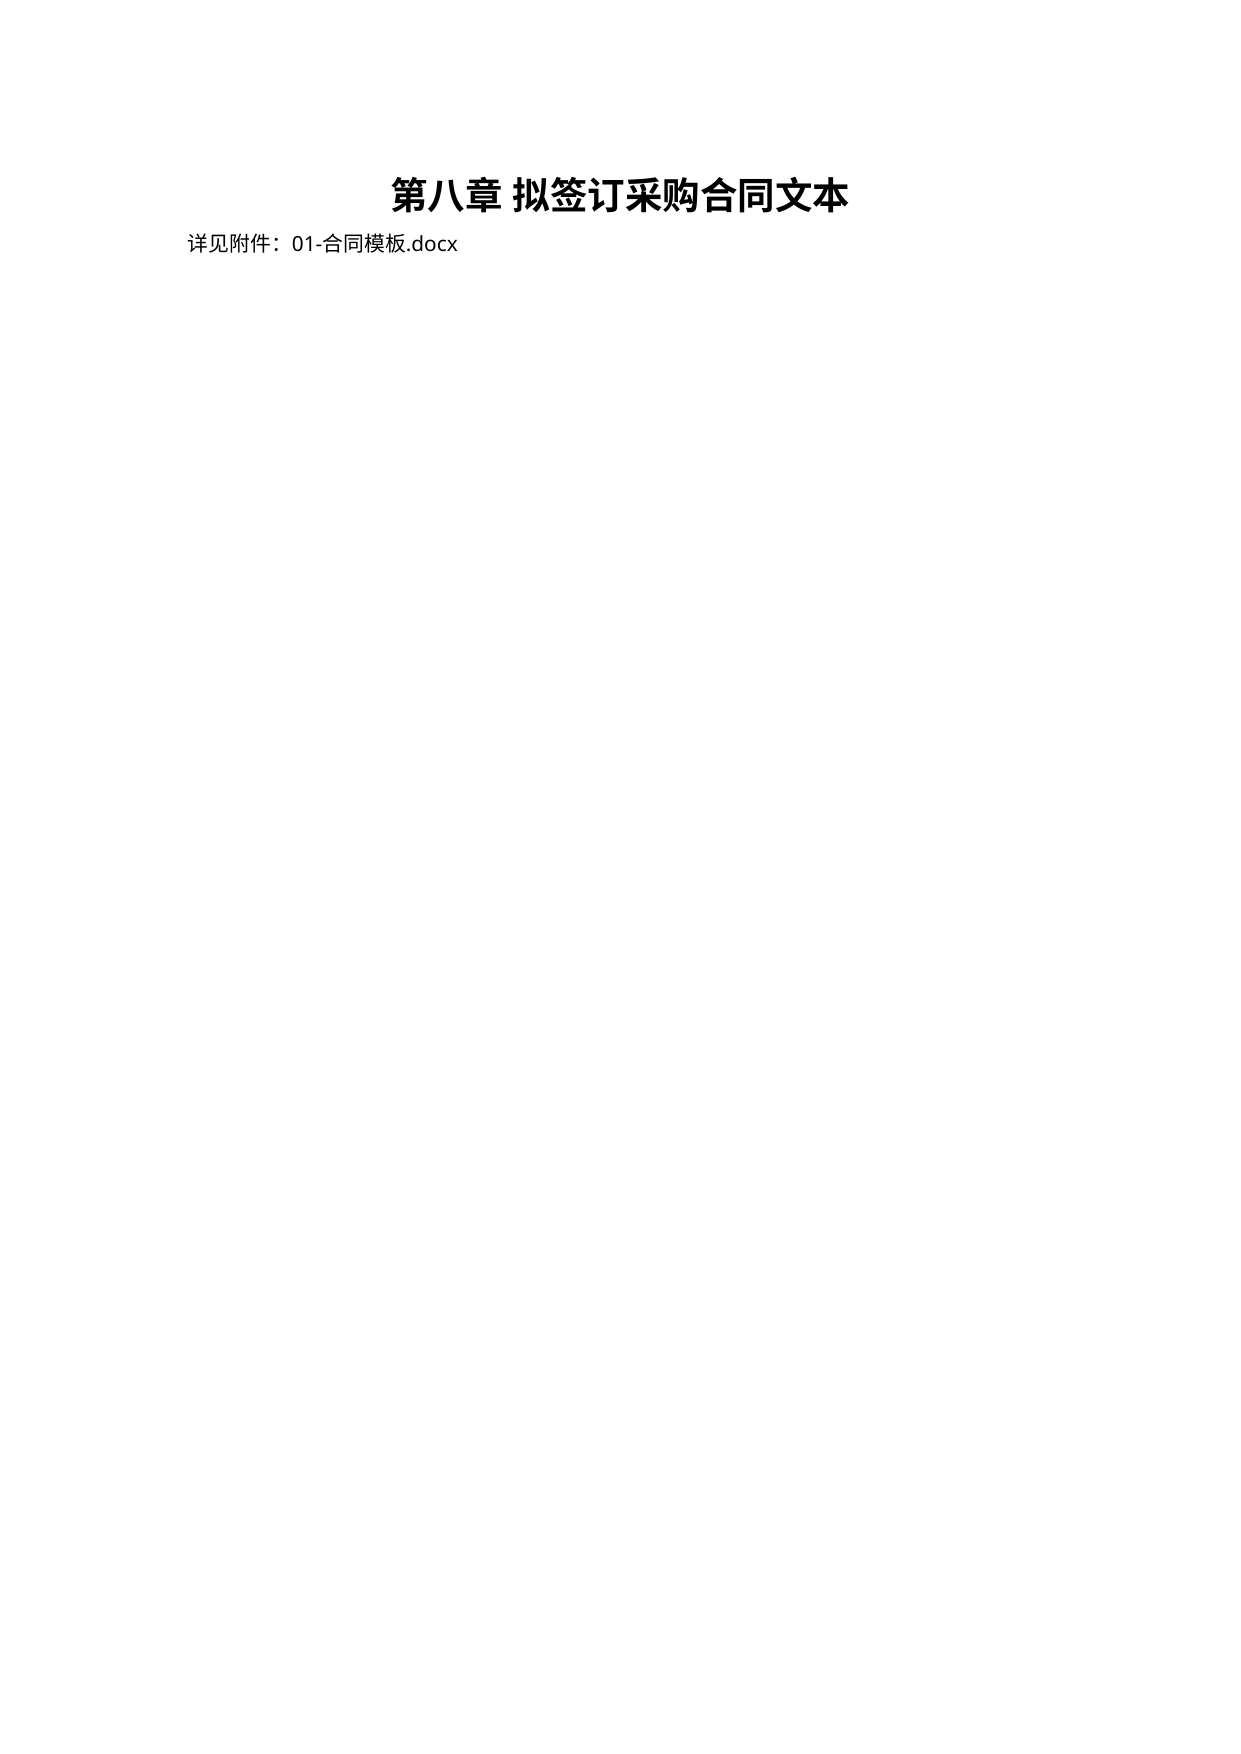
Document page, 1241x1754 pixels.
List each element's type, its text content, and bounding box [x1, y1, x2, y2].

text 第八章 拟签订采购合同文本 [187, 162, 1053, 227]
text 详见附件：01-合同模板.docx [187, 227, 1053, 259]
